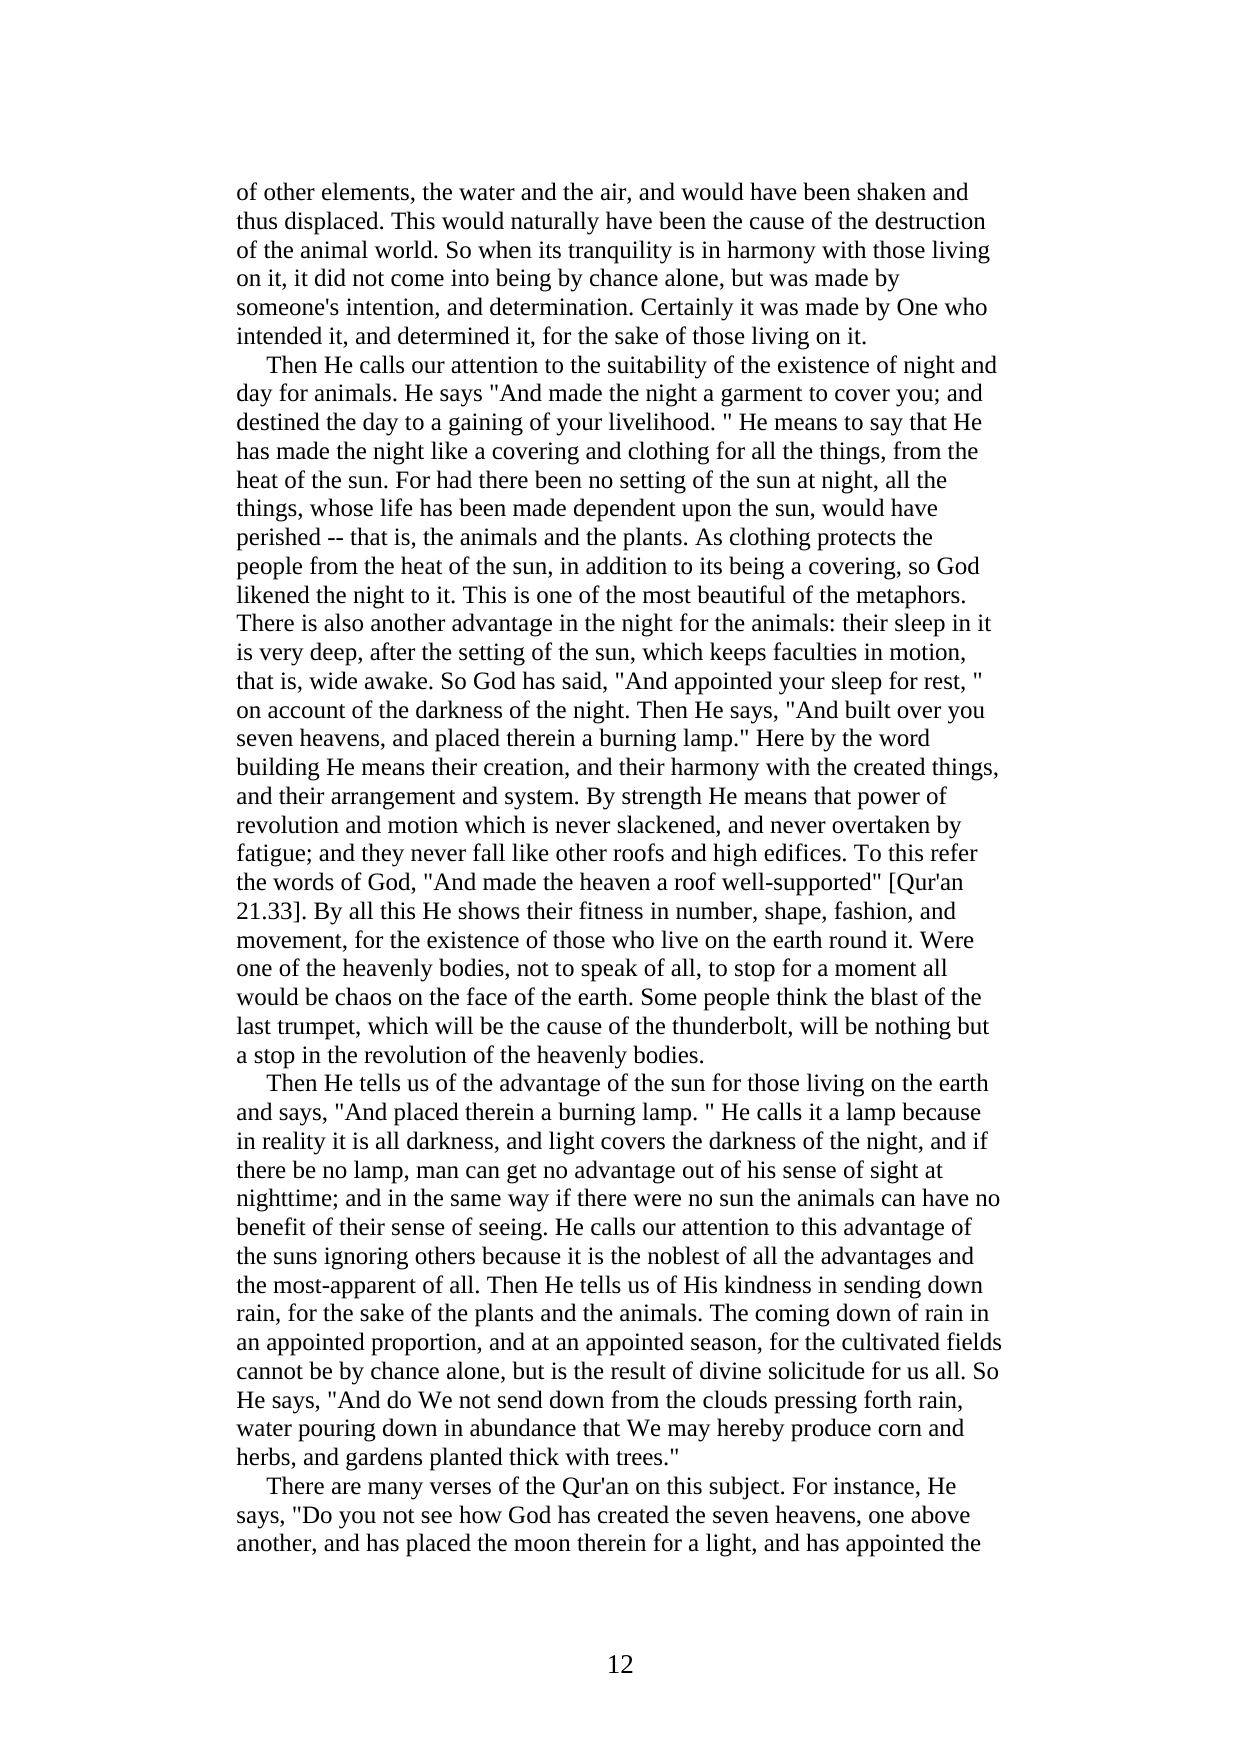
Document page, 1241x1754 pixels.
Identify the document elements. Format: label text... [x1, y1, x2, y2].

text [236, 1471, 1004, 1557]
text Then He tells us of the advantage of the sun for those living on the earth and says, "And placed therein a burning lamp. " He calls it a lamp because in reality it is all darkness, and light covers the darkness of the night, and if there be no lamp, man can get no advantage out of his sense of sight at nighttime; and in the same way if there were no sun the animals can have no benefit of their sense of seeing. He calls our attention to this advantage of the suns ignoring others because it is the noblest of all the advantages and the most-apparent of all. Then He tells us of His kindness in sending down rain, for the sake of the plants and the animals. The coming down of rain in an appointed proportion, and at an appointed season, for the cultivated fields cannot be by chance alone, but is the result of divine solicitude for us all. So He says, "And do We not send down from the clouds pressing forth rain, water pouring down in abundance that We may hereby produce corn and herbs, and gardens planted thick with trees." [236, 1068, 1004, 1471]
text Then He calls our attention to the suitability of the existence of night and day for animals. He says "And made the night a garment to cover you; and destined the day to a gaining of your livelihood. " He means to say that He has made the night like a covering and clothing for all the things, from the heat of the sun. For had there been no setting of the sun at night, all the things, whose life has been made dependent upon the sun, would have perished -- that is, the animals and the plants. As clothing protects the people from the heat of the sun, in addition to its being a covering, so God likened the night to it. This is one of the most beautiful of the metaphors. There is also another advantage in the night for the animals: their sleep in it is very deep, after the setting of the sun, which keeps faculties in motion, that is, wide awake. So God has said, "And appointed your sleep for rest, " on account of the darkness of the night. Then He says, "And built over you seven heavens, and placed therein a burning lamp." Here by the word building He means their creation, and their harmony with the created things, and their arrangement and system. By strength He means that power of revolution and motion which is never slackened, and never overtaken by fatigue; and they never fall like other roofs and high edifices. To this refer the words of God, "And made the heaven a roof well-supported" [Qur'an 21.33]. By all this He shows their fitness in number, shape, fashion, and movement, for the existence of those who live on the earth round it. Were one of the heavenly bodies, not to speak of all, to stop for a moment all would be chaos on the face of the earth. Some people think the blast of the last trumpet, which will be the cause of the thunderbolt, will be nothing but a stop in the revolution of the heavenly bodies. [236, 350, 1004, 1068]
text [236, 177, 1004, 350]
